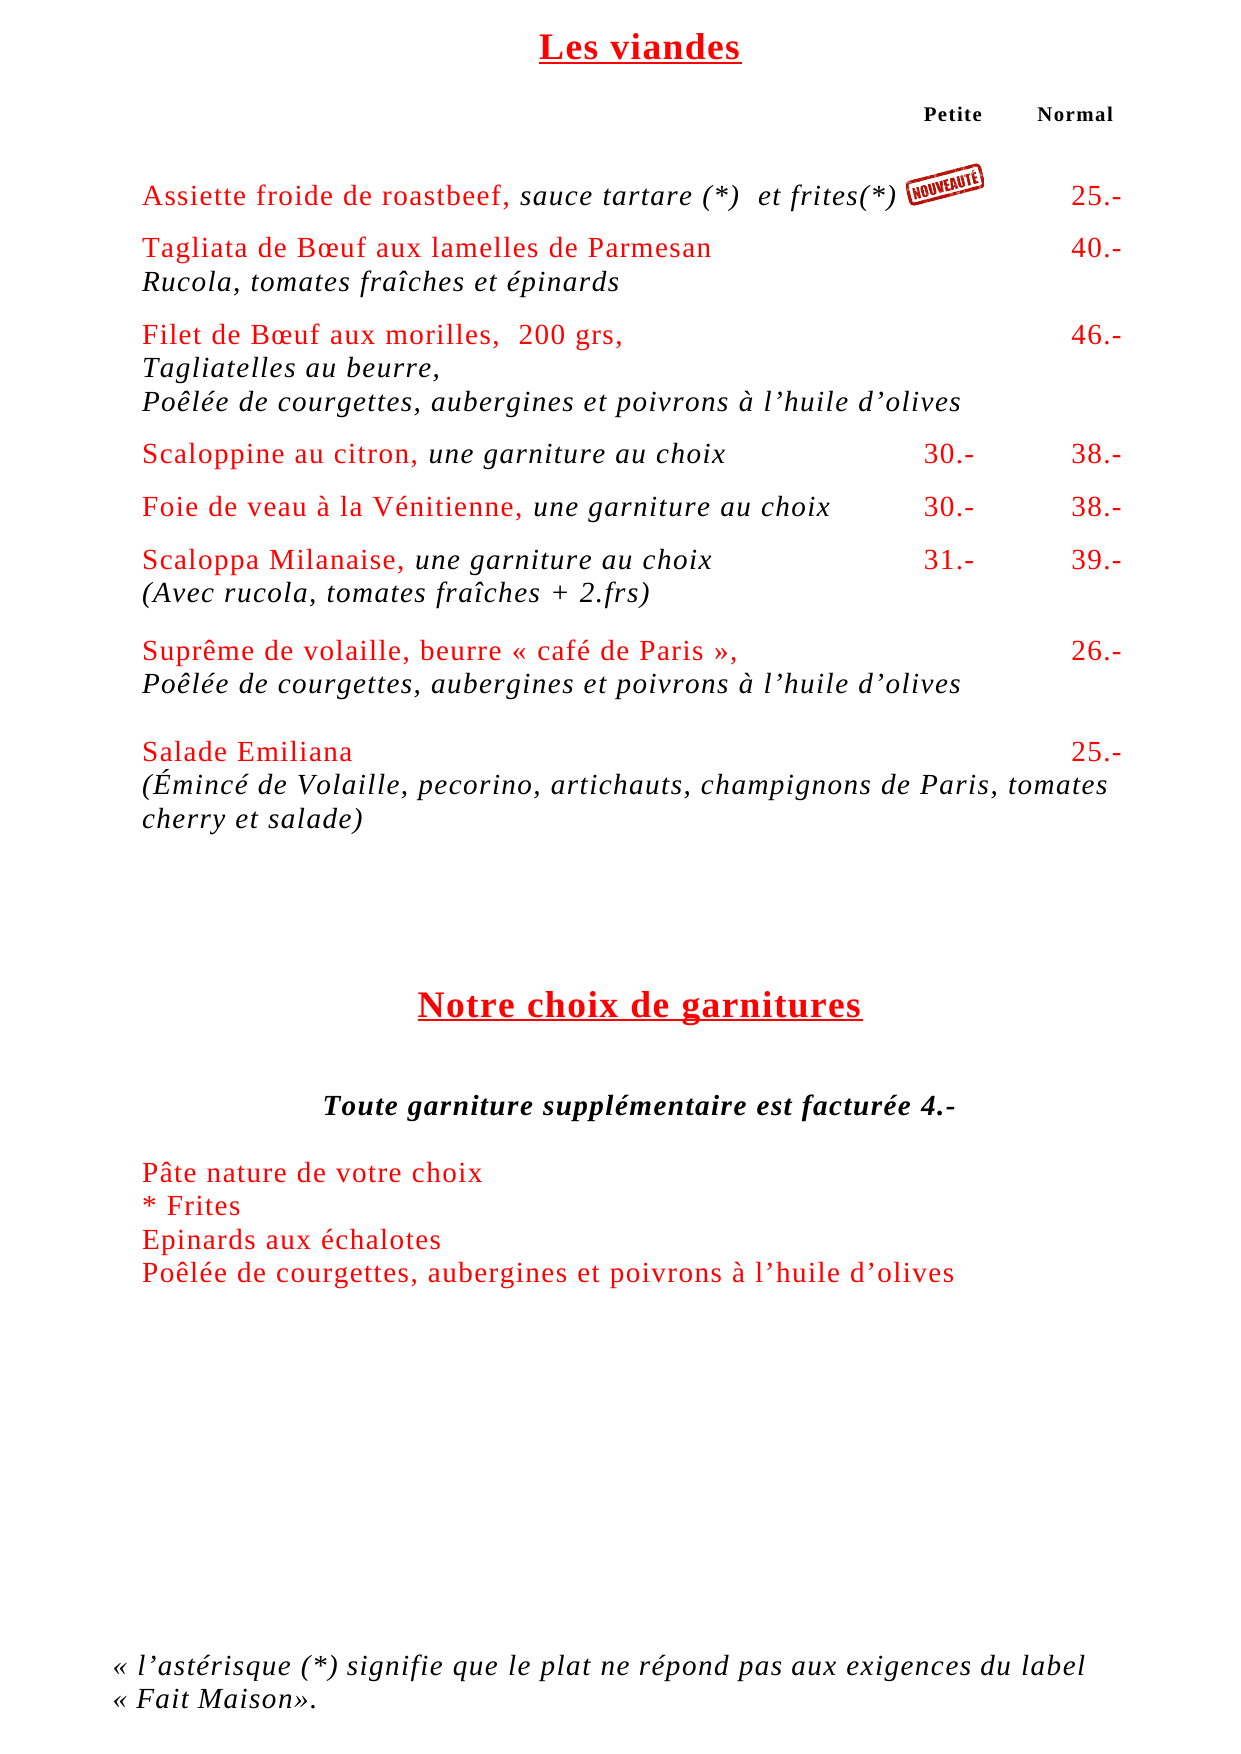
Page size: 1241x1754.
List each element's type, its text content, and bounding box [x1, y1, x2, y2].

text Poêlée de courgettes, aubergines et poivrons à l’huile d’olives [142, 667, 1137, 734]
text Epinards aux échalotes [142, 1222, 1137, 1255]
text Suprême de volaille, beurre « café de Paris », 26.- [142, 633, 1137, 667]
text Tagliatelles au beurre, [142, 350, 1137, 384]
text Filet de Bœuf aux morilles, 200 grs, 46.- [142, 317, 1137, 350]
text Toute garniture supplémentaire est facturée 4.- [142, 1088, 1137, 1121]
text (Avec rucola, tomates fraîches + 2.frs) [142, 576, 1137, 609]
text Tagliata de Bœuf aux lamelles de Parmesan 40.- [142, 231, 1137, 264]
text Assiette froide de roastbeef, sauce tartare (*) et frites(*) 25.- [142, 164, 1137, 211]
text Scaloppine au citron, une garniture au choix 30.- 38.- [142, 437, 1137, 470]
text Poêlée de courgettes, aubergines et poivrons à l’huile d’olives [142, 384, 1137, 417]
text Petite Normal [850, 101, 1137, 126]
picture [905, 163, 984, 206]
text Pâte nature de votre choix [142, 1155, 1137, 1188]
text * Frites [142, 1188, 1137, 1222]
text Les viandes [142, 25, 1137, 68]
text Poêlée de courgettes, aubergines et poivrons à l’huile d’olives [142, 1255, 1137, 1289]
text Salade Emiliana 25.- [142, 734, 1137, 767]
text Rucola, tomates fraîches et épinards [142, 264, 1137, 298]
text Notre choix de garnitures [142, 982, 1137, 1025]
text Scaloppa Milanaise, une garniture au choix 31.- 39.- [142, 542, 1137, 576]
text (Émincé de Volaille, pecorino, artichauts, champignons de Paris, tomates cherry et salade) [142, 767, 1137, 834]
text Foie de veau à la Vénitienne, une garniture au choix 30.- 38.- [142, 489, 1137, 523]
